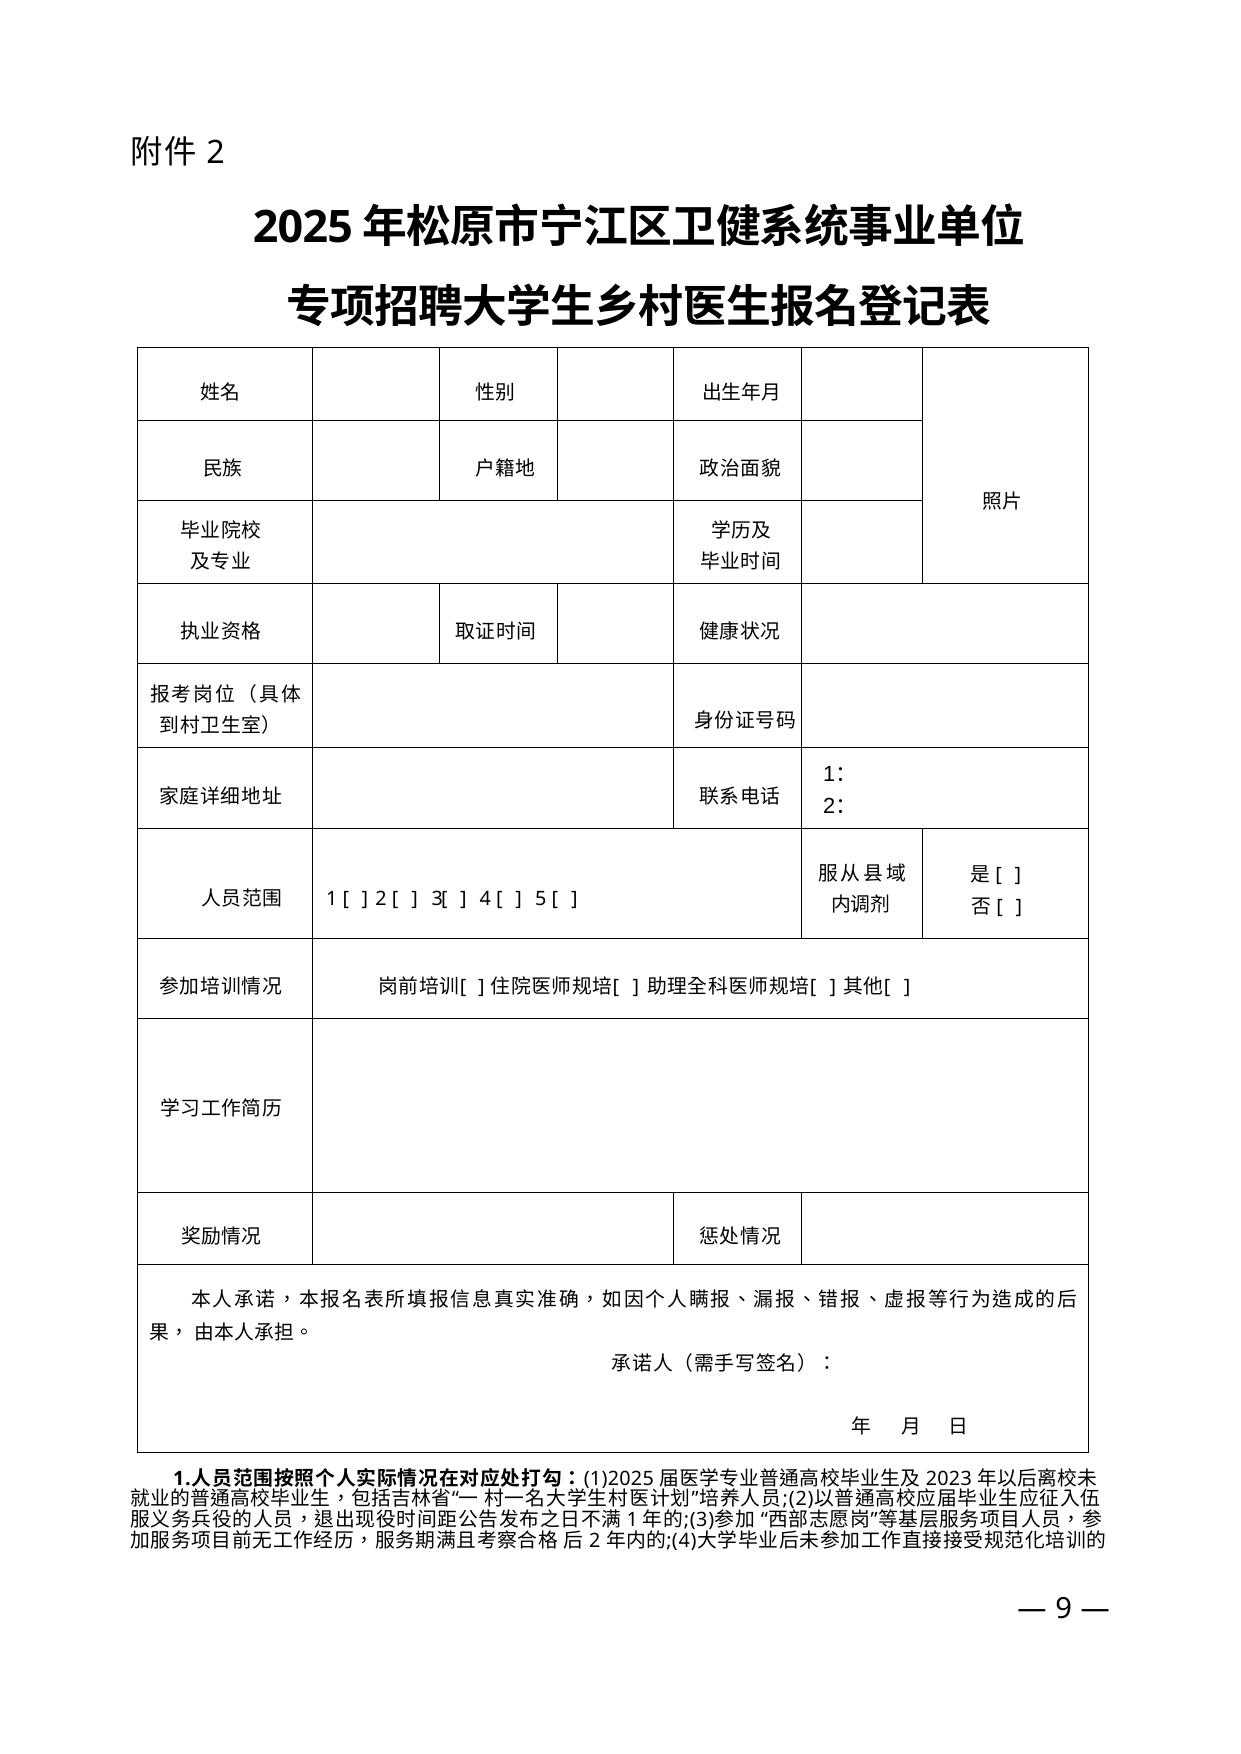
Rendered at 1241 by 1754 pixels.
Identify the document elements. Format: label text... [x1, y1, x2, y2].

text 附件2 [130, 130, 1110, 171]
table_cell 本人承诺，本报名表所填报信息真实准确，如因个人瞒报、漏报、错报、虚报等行为造成的后果， 由本人承担。 承诺人（需手写签名）： 年 月 日 [138, 1265, 1088, 1452]
table_cell 学习工作简历 [138, 1019, 312, 1192]
table_cell 人员范围 [138, 829, 312, 938]
table_cell [802, 1193, 1088, 1264]
table_cell 岗前培训[ ] 住院医师规培[ ] 助理全科医师规培[ ] 其他[ ] [313, 939, 1088, 1018]
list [130, 1468, 1110, 1552]
table_cell 是 [ ] 否 [ ] [923, 829, 1088, 938]
table_cell [313, 1193, 673, 1264]
text 2025年松原市宁江区卫健系统事业单位 [168, 195, 1110, 254]
table_cell 民族 [138, 421, 312, 500]
table_cell 家庭详细地址 [138, 748, 312, 828]
text 专项招聘大学生乡村医生报名登记表 [168, 278, 1110, 333]
table_cell [313, 664, 673, 747]
table_cell 服从县域 内调剂 [802, 829, 922, 938]
table_cell [313, 1019, 1088, 1192]
table_cell [802, 421, 922, 500]
table_cell [313, 421, 439, 500]
table_header 照片 [923, 348, 1088, 582]
table_cell [802, 501, 922, 582]
table_cell [558, 421, 673, 500]
table_cell 奖励情况 [138, 1193, 312, 1264]
table_header [802, 348, 922, 420]
table_cell [802, 664, 1088, 747]
table_cell 1 [ ] 2 [ ] 3[ ] 4 [ ] 5 [ ] [313, 829, 801, 938]
table_header [313, 348, 439, 420]
table_cell 惩处情况 [674, 1193, 801, 1264]
table_cell 毕业院校 及专业 [138, 501, 312, 582]
table_header 姓名 [138, 348, 312, 420]
table_cell [313, 584, 439, 662]
table_cell 健康状况 [674, 584, 801, 662]
table_cell 联系电话 [674, 748, 801, 828]
table_cell 政治面貌 [674, 421, 801, 500]
table_cell 参加培训情况 [138, 939, 312, 1018]
table_header 性别 [440, 348, 557, 420]
table_cell [313, 748, 673, 828]
table_cell [558, 584, 673, 662]
table_cell 取证时间 [440, 584, 557, 662]
table_header [558, 348, 673, 420]
table_header 出生年月 [674, 348, 801, 420]
table_cell 执业资格 [138, 584, 312, 662]
table_cell 身份证号码 [674, 664, 801, 747]
table_cell [802, 584, 1088, 662]
table_cell [313, 501, 673, 582]
table_cell 报考岗位（具体 到村卫生室） [138, 664, 312, 747]
table_cell 户籍地 [440, 421, 557, 500]
table_cell 学历及 毕业时间 [674, 501, 801, 582]
table_cell 1： 2： [802, 748, 1088, 828]
